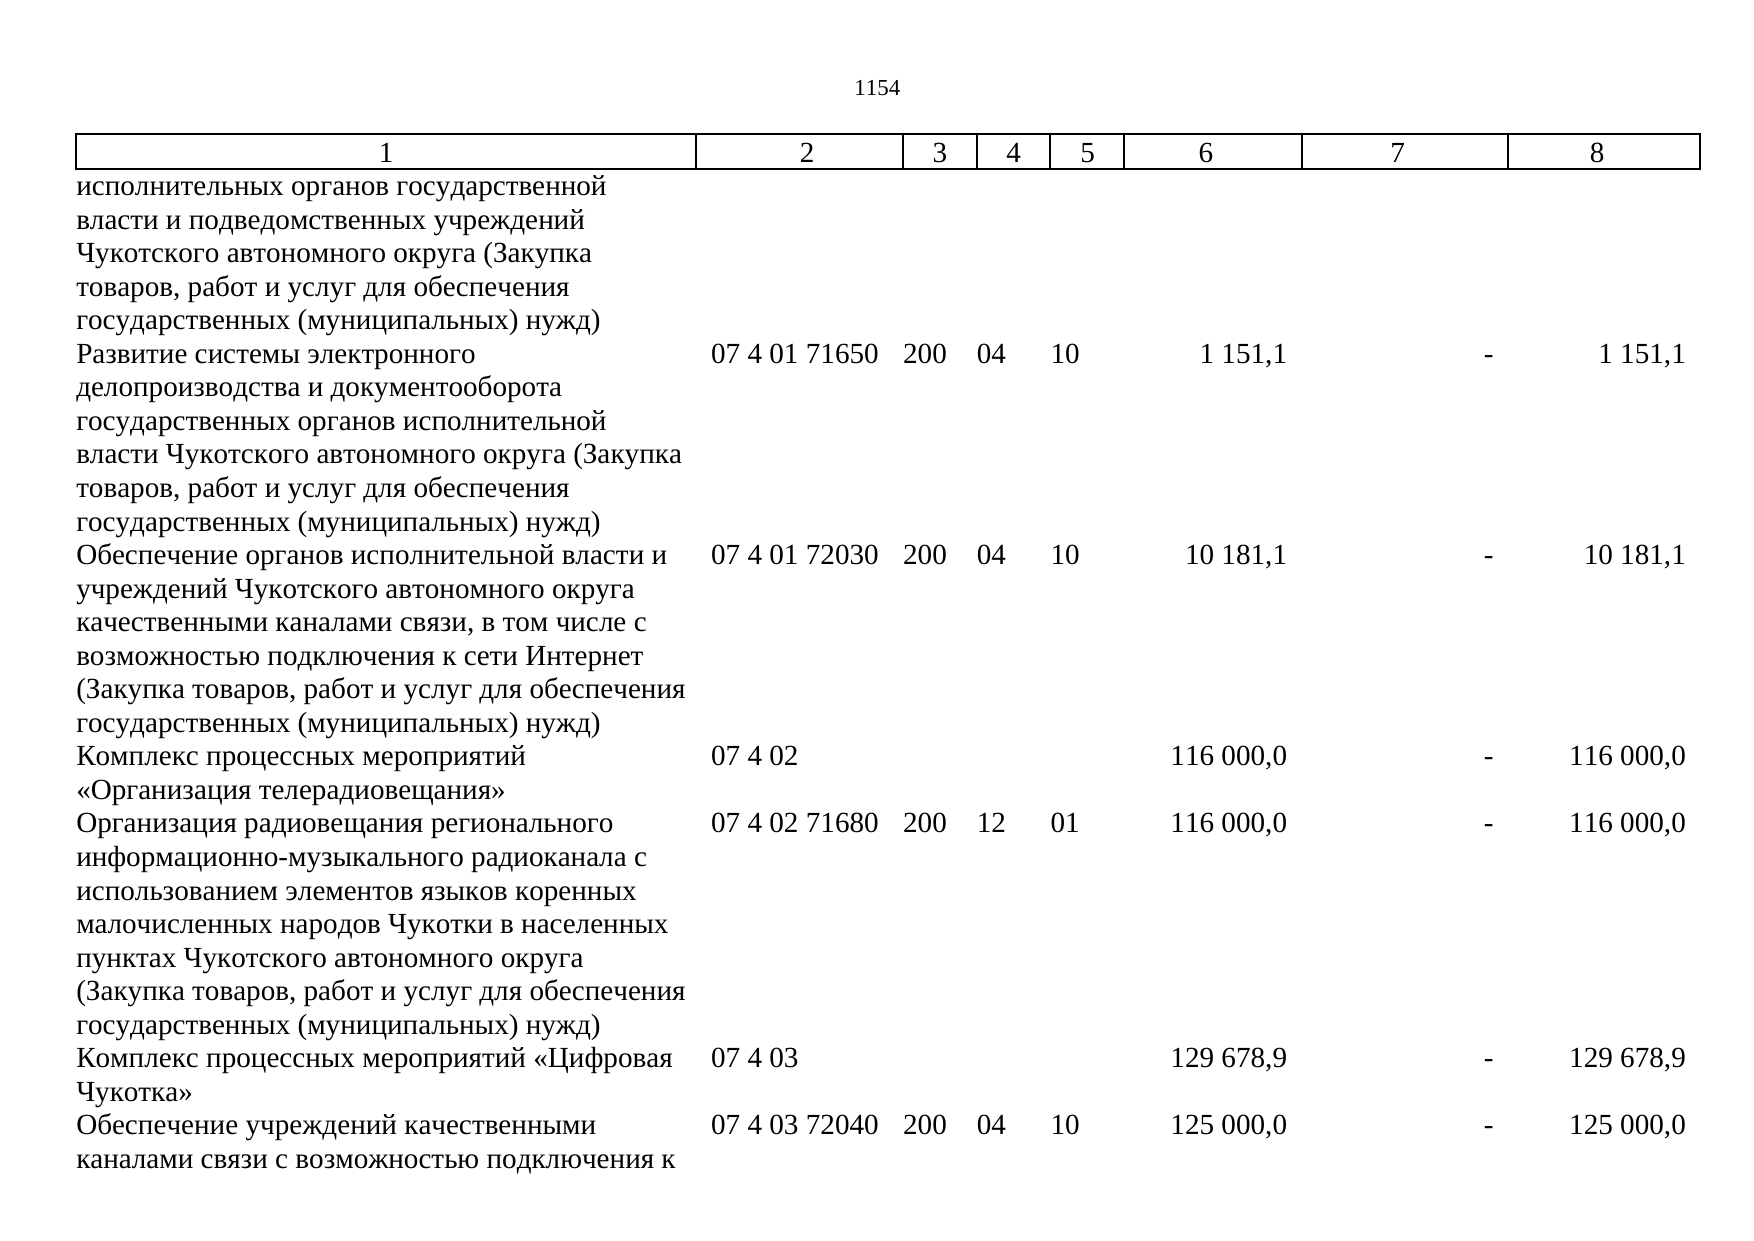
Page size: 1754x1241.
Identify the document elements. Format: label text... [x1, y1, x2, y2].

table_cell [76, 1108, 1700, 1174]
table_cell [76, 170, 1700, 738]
table_header 8 [1509, 135, 1699, 168]
table_header 2 [697, 135, 902, 168]
table_header 5 [1051, 135, 1123, 168]
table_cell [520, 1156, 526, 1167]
table_header 7 [1303, 135, 1507, 168]
table_header 4 [978, 135, 1049, 168]
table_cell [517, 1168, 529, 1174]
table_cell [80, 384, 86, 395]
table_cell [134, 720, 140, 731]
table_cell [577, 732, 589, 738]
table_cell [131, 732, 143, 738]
table_header 1 [77, 135, 695, 168]
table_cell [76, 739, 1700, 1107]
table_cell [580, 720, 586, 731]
table_header 6 [1125, 135, 1301, 168]
table_header 3 [904, 135, 976, 168]
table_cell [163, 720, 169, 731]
